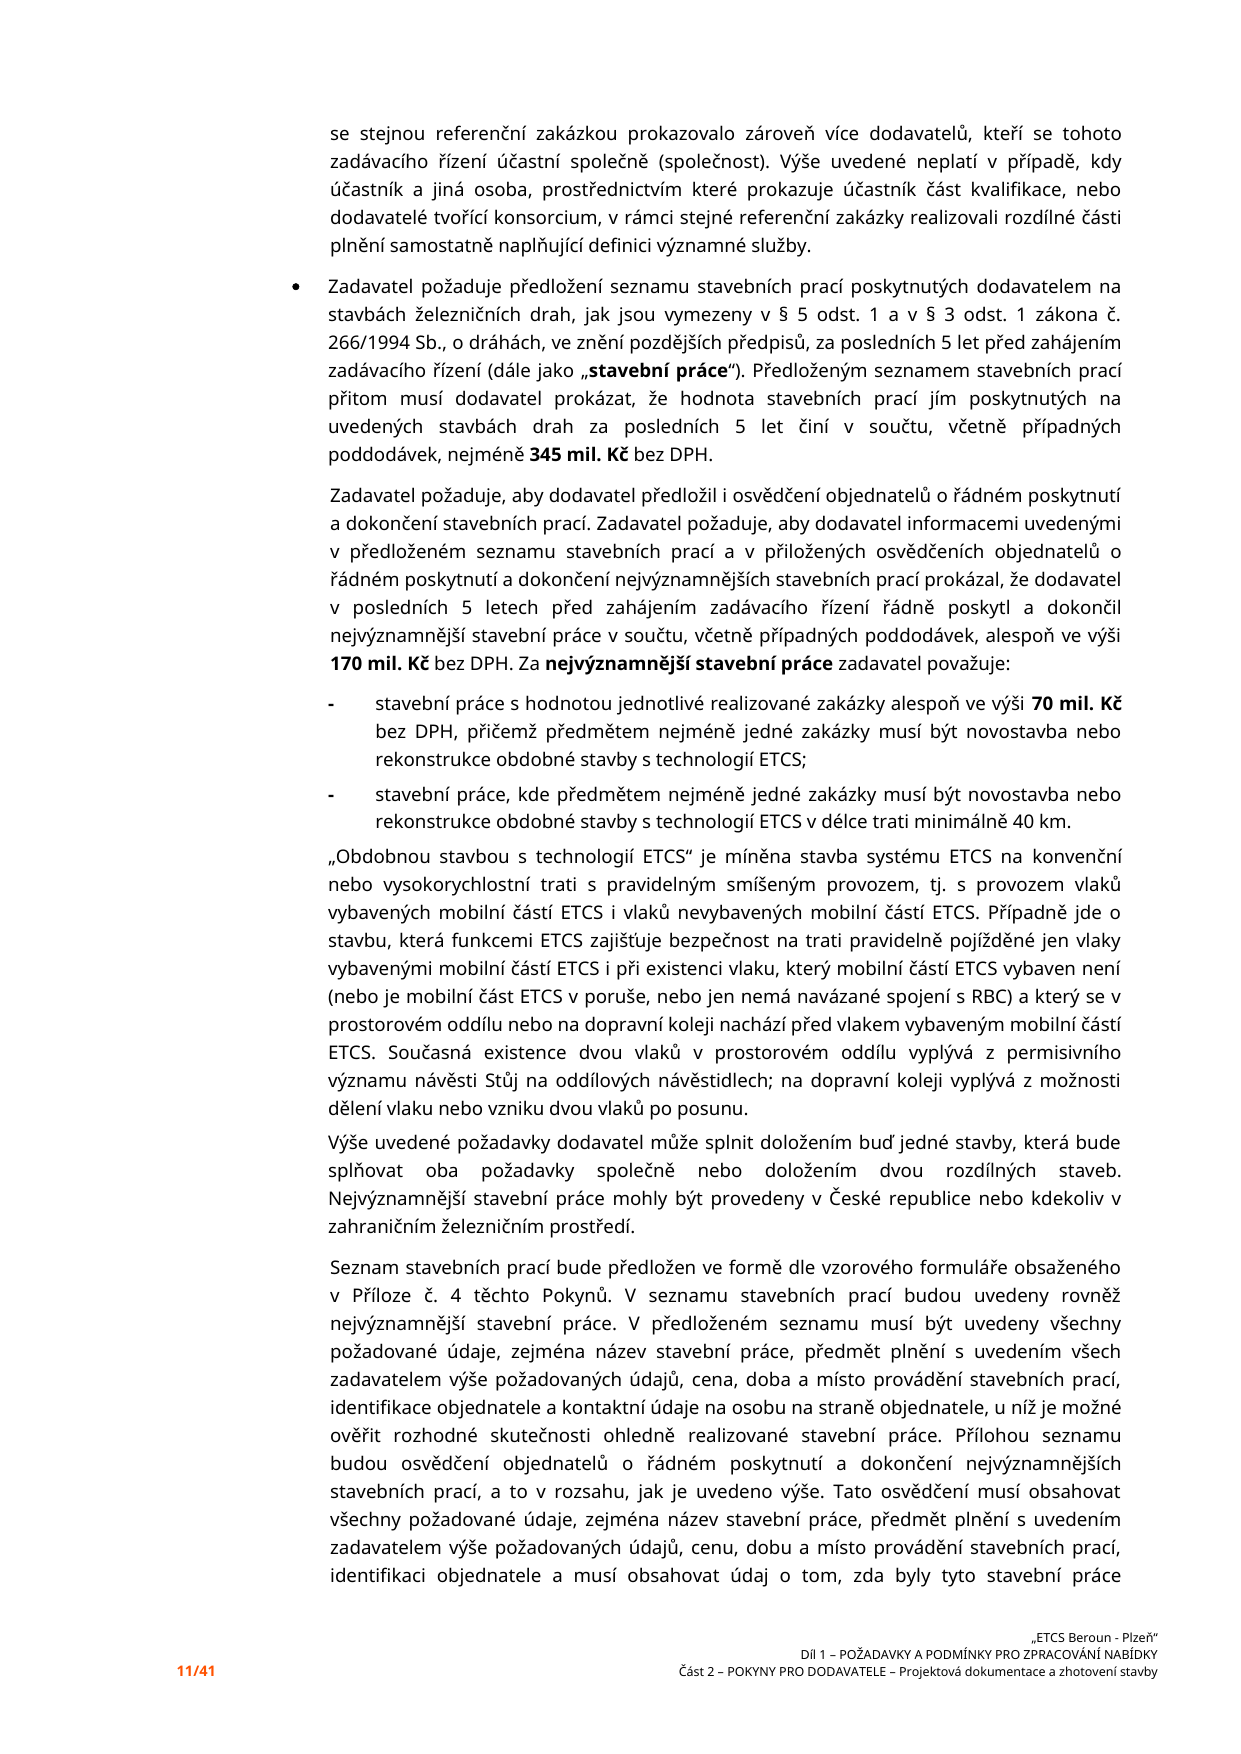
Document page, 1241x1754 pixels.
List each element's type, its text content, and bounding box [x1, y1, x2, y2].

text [330, 121, 1122, 258]
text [330, 1254, 1122, 1588]
text Zadavatel požaduje předložení seznamu stavebních prací poskytnutých dodavatelem na stavbách železničních drah, jak jsou vymezeny v § 5 odst. 1 a v § 3 odst. 1 zákona č. 266/1994 Sb., o dráhách, ve znění pozdějších předpisů, za posledních 5 let před zahájením zadávacího řízení (dále jako „stavební práce“). Předloženým seznamem stavebních prací přitom musí dodavatel prokázat, že hodnota stavebních prací jím poskytnutých na uvedených stavbách drah za posledních 5 let činí v součtu, včetně případných poddodávek, nejméně 345 mil. Kč bez DPH. [292, 273, 1122, 467]
list „Obdobnou stavbou s technologií ETCS“ je míněna stavba systému ETCS na konvenční nebo vysokorychlostní trati s pravidelným smíšeným provozem, tj. s provozem vlaků vybavených mobilní částí ETCS i vlaků nevybavených mobilní částí ETCS. Případně jde o stavbu, která funkcemi ETCS zajišťuje bezpečnost na trati pravidelně pojížděné jen vlaky vybavenými mobilní částí ETCS i při existenci vlaku, který mobilní částí ETCS vybaven není (nebo je mobilní část ETCS v poruše, nebo jen nemá navázané spojení s RBC) a který se v prostorovém oddílu nebo na dopravní koleji nachází před vlakem vybaveným mobilní částí ETCS. Současná existence dvou vlaků v prostorovém oddílu vyplývá z permisivního významu návěsti Stůj na oddílových návěstidlech; na dopravní koleji vyplývá z možnosti dělení vlaku nebo vzniku dvou vlaků po posunu. [328, 843, 1122, 1121]
text Zadavatel požaduje, aby dodavatel předložil i osvědčení objednatelů o řádném poskytnutí a dokončení stavebních prací. Zadavatel požaduje, aby dodavatel informacemi uvedenými v předloženém seznamu stavebních prací a v přiložených osvědčeních objednatelů o řádném poskytnutí a dokončení nejvýznamnějších stavebních prací prokázal, že dodavatel v posledních 5 letech před zahájením zadávacího řízení řádně poskytl a dokončil nejvýznamnější stavební práce v součtu, včetně případných poddodávek, alespoň ve výši 170 mil. Kč bez DPH. Za nejvýznamnější stavební práce zadavatel považuje: [330, 482, 1122, 676]
list Výše uvedené požadavky dodavatel může splnit doložením buď jedné stavby, která bude splňovat oba požadavky společně nebo doložením dvou rozdílných staveb. Nejvýznamnější stavební práce mohly být provedeny v České republice nebo kdekoliv v zahraničním železničním prostředí. [328, 1129, 1122, 1239]
text stavební práce s hodnotou jednotlivé realizované zakázky alespoň ve výši 70 mil. Kč bez DPH, přičemž předmětem nejméně jedné zakázky musí být novostavba nebo rekonstrukce obdobné stavby s technologií ETCS; [328, 691, 1122, 772]
text stavební práce, kde předmětem nejméně jedné zakázky musí být novostavba nebo rekonstrukce obdobné stavby s technologií ETCS v délce trati minimálně 40 km. [328, 781, 1122, 834]
